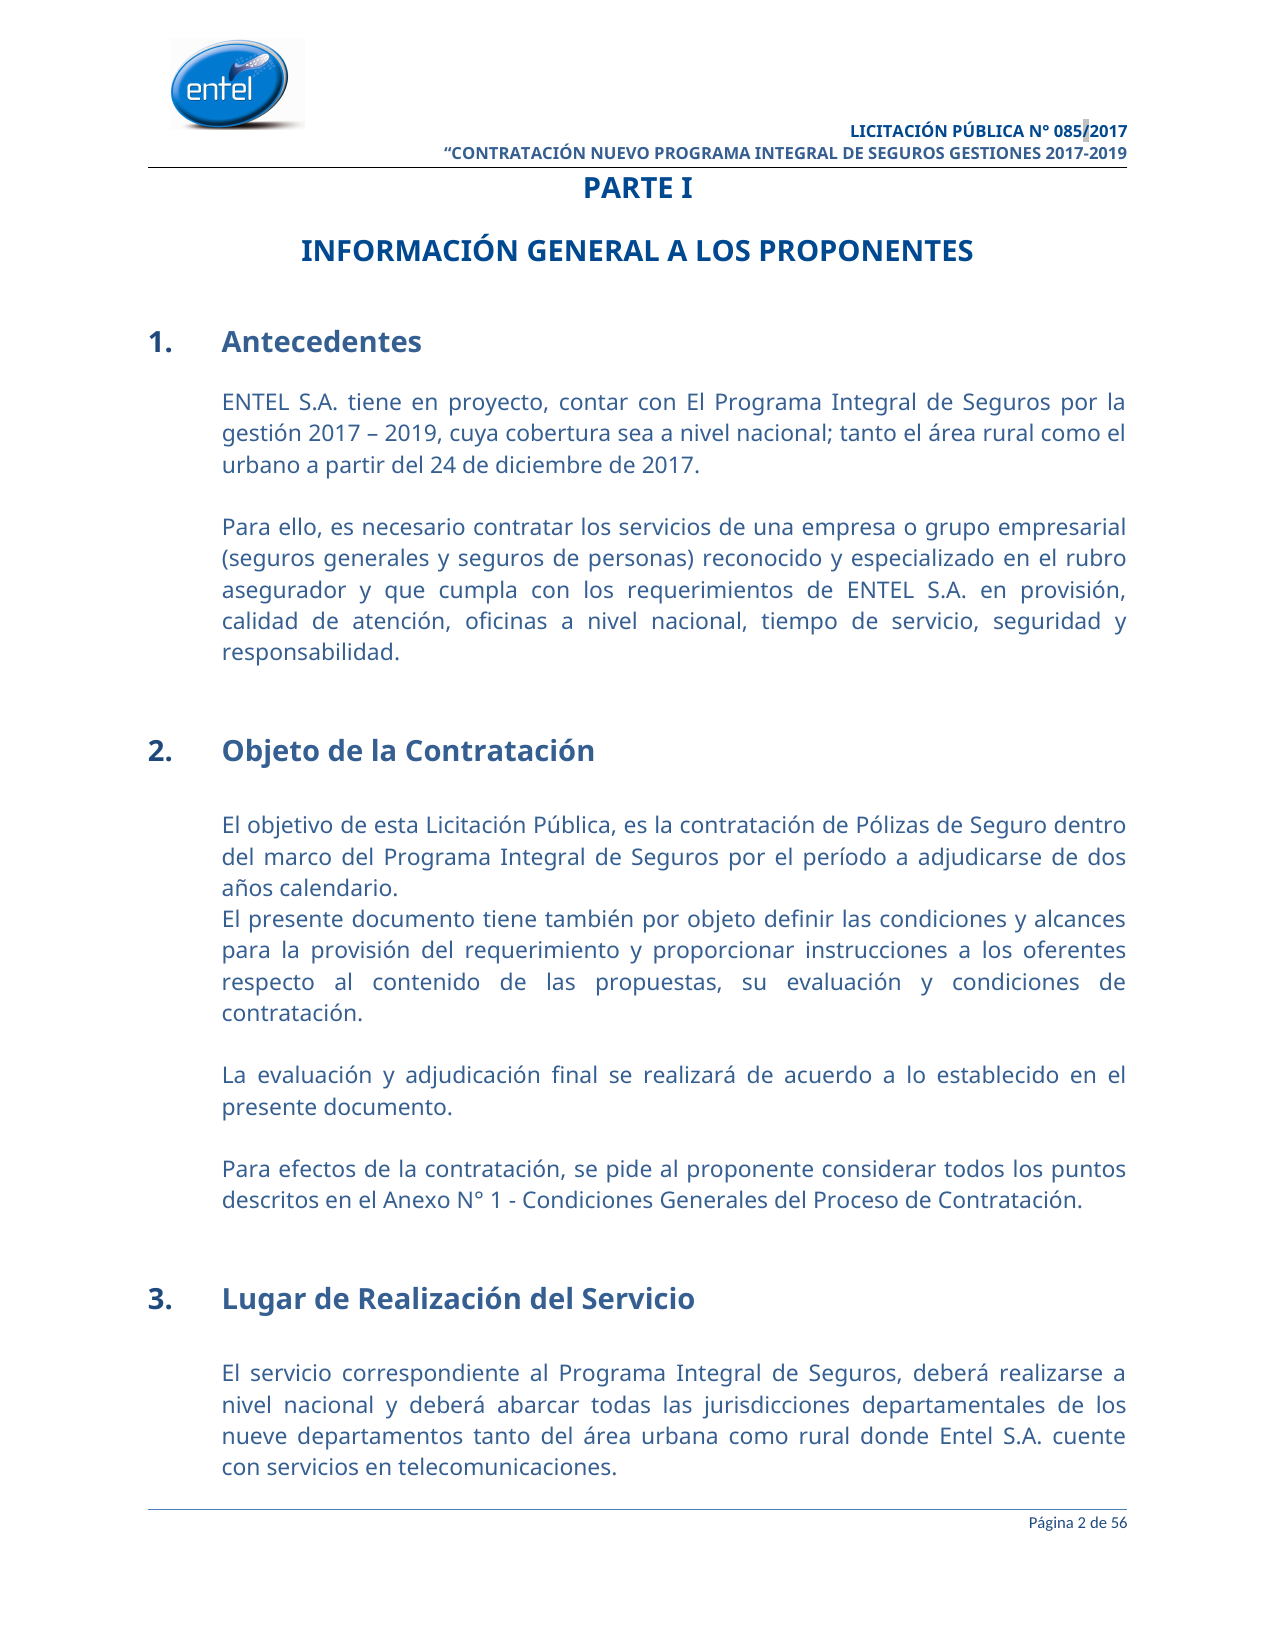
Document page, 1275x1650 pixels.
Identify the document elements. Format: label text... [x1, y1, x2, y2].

text El servicio correspondiente al Programa Integral de Seguros, deberá realizarse a nivel nacional y deberá abarcar todas las jurisdicciones departamentales de los nueve departamentos tanto del área urbana como rural donde Entel S.A. cuente con servicios en telecomunicaciones. [221, 1357, 1127, 1482]
text ENTEL S.A. tiene en proyecto, contar con El Programa Integral de Seguros por la gestión 2017 – 2019, cuya cobertura sea a nivel nacional; tanto el área rural como el urbano a partir del 24 de diciembre de 2017. [222, 386, 1127, 480]
text La evaluación y adjudicación final se realizará de acuerdo a lo establecido en el presente documento. [221, 1059, 1127, 1122]
text El presente documento tiene también por objeto definir las condiciones y alcances para la provisión del requerimiento y proporcionar instrucciones a los oferentes respecto al contenido de las propuestas, su evaluación y condiciones de contratación. [221, 903, 1127, 1028]
text PARTE I [148, 168, 1127, 207]
list Objeto de la Contratación [148, 730, 1127, 769]
text Para ello, es necesario contratar los servicios de una empresa o grupo empresarial (seguros generales y seguros de personas) reconocido y especializado en el rubro asegurador y que cumpla con los requerimientos de ENTEL S.A. en provisión, calidad de atención, oficinas a nivel nacional, tiempo de servicio, seguridad y responsabilidad. [222, 511, 1127, 667]
list Lugar de Realización del Servicio [148, 1278, 1127, 1318]
text Para efectos de la contratación, se pide al proponente considerar todos los puntos descritos en el Anexo N° 1 - Condiciones Generales del Proceso de Contratación. [222, 1153, 1127, 1216]
text INFORMACIÓN GENERAL A LOS PROPONENTES [148, 230, 1127, 270]
text El objetivo de esta Licitación Pública, es la contratación de Pólizas de Seguro dentro del marco del Programa Integral de Seguros por el período a adjudicarse de dos años calendario. [221, 809, 1127, 903]
list Antecedentes [148, 321, 1127, 361]
picture [170, 38, 305, 130]
